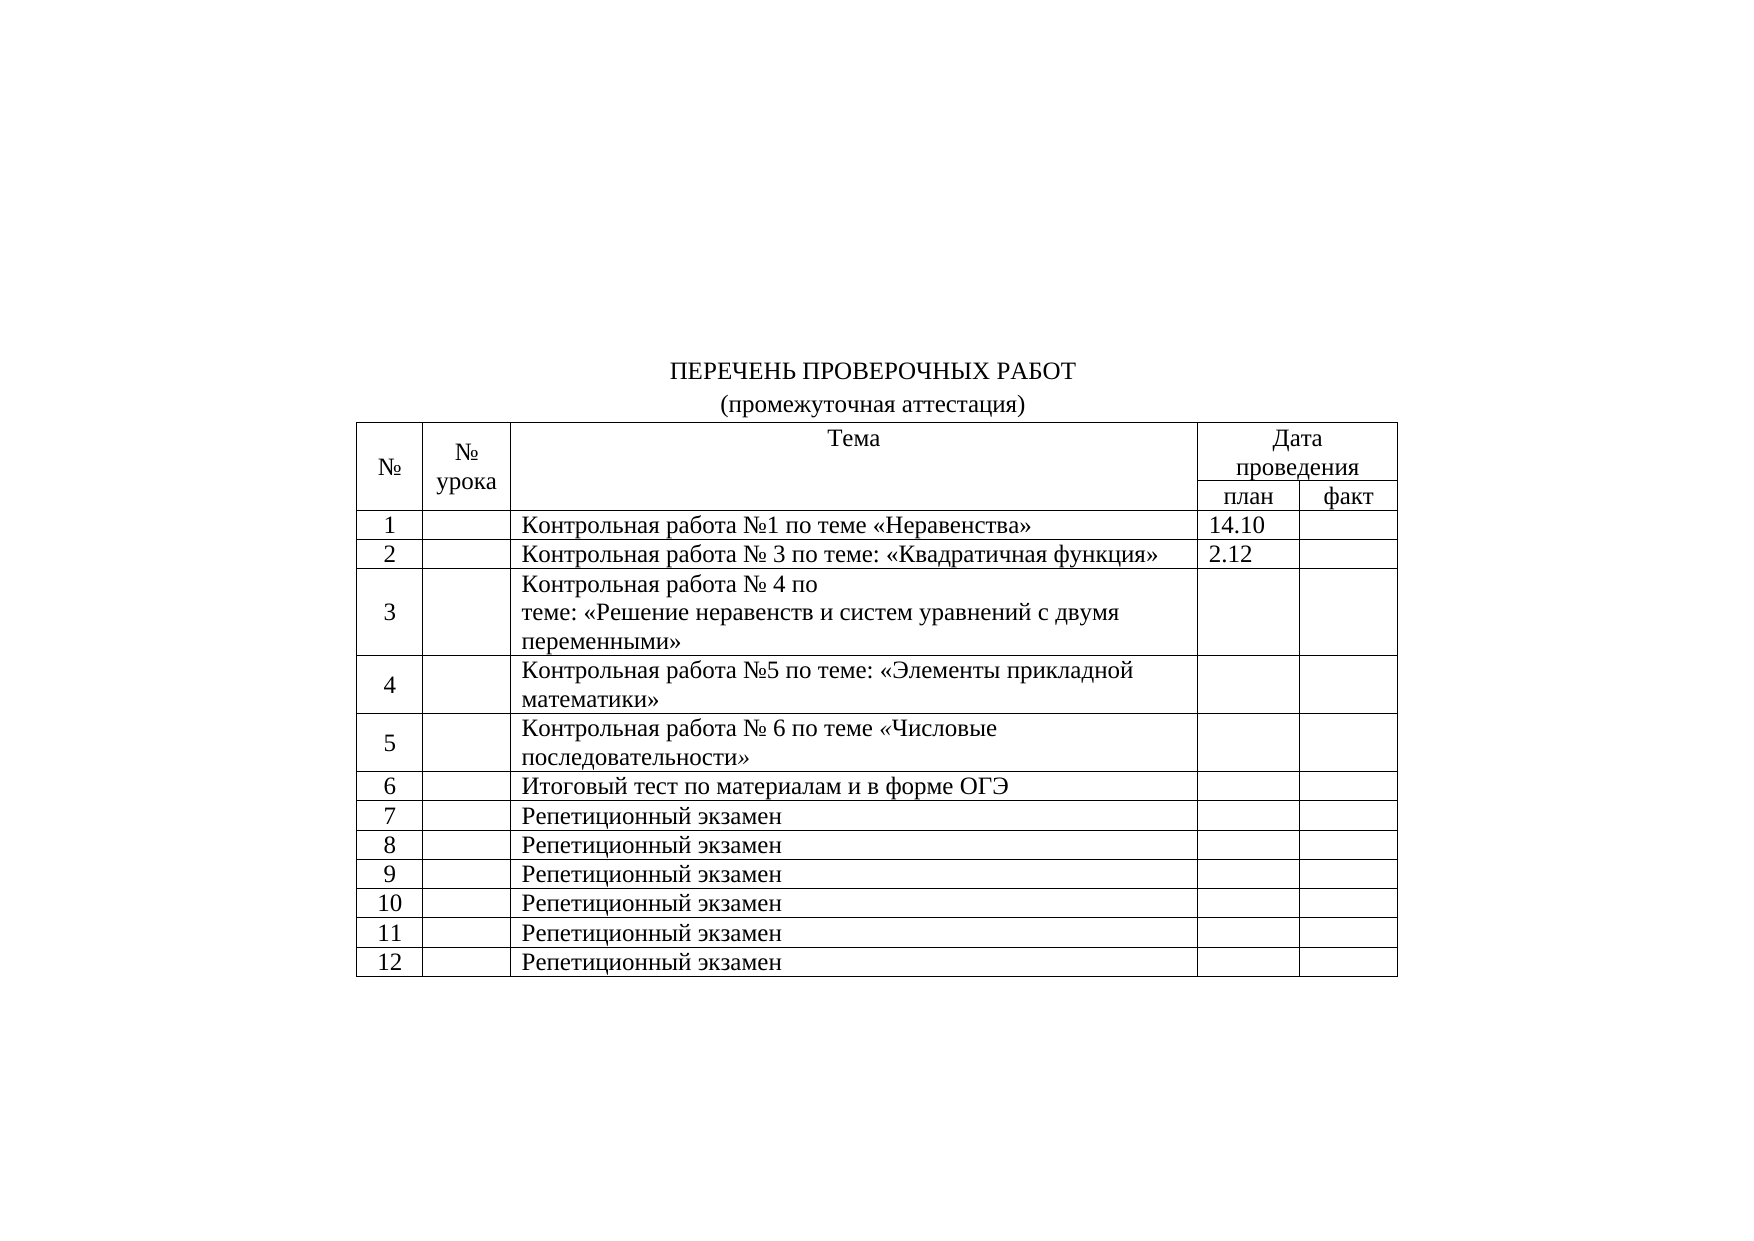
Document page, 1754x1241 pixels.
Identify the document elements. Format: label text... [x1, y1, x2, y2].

table_cell [1198, 569, 1299, 655]
table_cell факт [1300, 481, 1397, 509]
table_cell Дата проведения [1198, 423, 1397, 480]
table_cell [1300, 540, 1397, 568]
table_cell план [1198, 481, 1299, 509]
table_cell [423, 918, 510, 947]
table_cell [423, 889, 510, 917]
table_cell 11 [357, 918, 422, 947]
table_cell 7 [357, 801, 422, 829]
table_cell 8 [357, 831, 422, 859]
table_cell [1198, 948, 1299, 976]
table_cell 10 [357, 889, 422, 917]
table_cell 6 [357, 772, 422, 800]
table_cell [423, 831, 510, 859]
table_cell [1300, 511, 1397, 539]
table_cell [1300, 918, 1397, 947]
table_cell Контрольная работа № 6 по теме «Числовые последовательности» [511, 714, 1197, 771]
table_cell [1198, 801, 1299, 829]
table_cell 12 [357, 948, 422, 976]
table_cell 1 [357, 511, 422, 539]
table_cell [1300, 860, 1397, 888]
table_cell 5 [357, 714, 422, 771]
table_cell Контрольная работа №5 по теме: «Элементы прикладной математики» [511, 656, 1197, 713]
table_cell 14.10 [1198, 511, 1299, 539]
table_cell [423, 511, 510, 539]
table_cell [1198, 656, 1299, 713]
table_cell 4 [357, 656, 422, 713]
table_cell [1300, 656, 1397, 713]
table_cell 3 [357, 569, 422, 655]
table_cell Контрольная работа № 3 по теме: «Квадратичная функция» [511, 540, 1197, 568]
table_cell [423, 948, 510, 976]
table_cell Репетиционный экзамен [511, 831, 1197, 859]
table_cell 2.12 [1198, 540, 1299, 568]
table_cell [1198, 918, 1299, 947]
table_header ПЕРЕЧЕНЬ ПРОВЕРОЧНЫХ РАБОТ (промежуточная аттестация) [356, 59, 1389, 422]
table_cell [423, 860, 510, 888]
table_cell Репетиционный экзамен [511, 948, 1197, 976]
table_cell [423, 569, 510, 655]
table_cell [1198, 889, 1299, 917]
table_cell [1198, 831, 1299, 859]
table_cell [1300, 801, 1397, 829]
table_cell [1300, 948, 1397, 976]
table_cell [423, 801, 510, 829]
table_cell 9 [357, 860, 422, 888]
table_cell [1300, 569, 1397, 655]
table_cell № урока [423, 423, 510, 509]
table_cell [1300, 831, 1397, 859]
table_cell [423, 772, 510, 800]
table_cell [1198, 860, 1299, 888]
table_cell [1198, 714, 1299, 771]
table_cell Контрольная работа № 4 по теме: «Решение неравенств и систем уравнений с двумя переменными» [511, 569, 1197, 655]
table_cell [423, 656, 510, 713]
table_cell [1198, 772, 1299, 800]
table_cell Итоговый тест по материалам и в форме ОГЭ [511, 772, 1197, 800]
table_cell [1300, 772, 1397, 800]
table_cell Репетиционный экзамен [511, 918, 1197, 947]
table_cell [1300, 714, 1397, 771]
table_cell Контрольная работа №1 по теме «Неравенства» [511, 511, 1197, 539]
table_cell Репетиционный экзамен [511, 801, 1197, 829]
table_cell Репетиционный экзамен [511, 889, 1197, 917]
table_cell 2 [357, 540, 422, 568]
table_cell [423, 540, 510, 568]
table_cell Репетиционный экзамен [511, 860, 1197, 888]
table_cell Тема [511, 423, 1197, 509]
table_cell [423, 714, 510, 771]
table_cell [1300, 889, 1397, 917]
table_cell № [357, 423, 422, 509]
